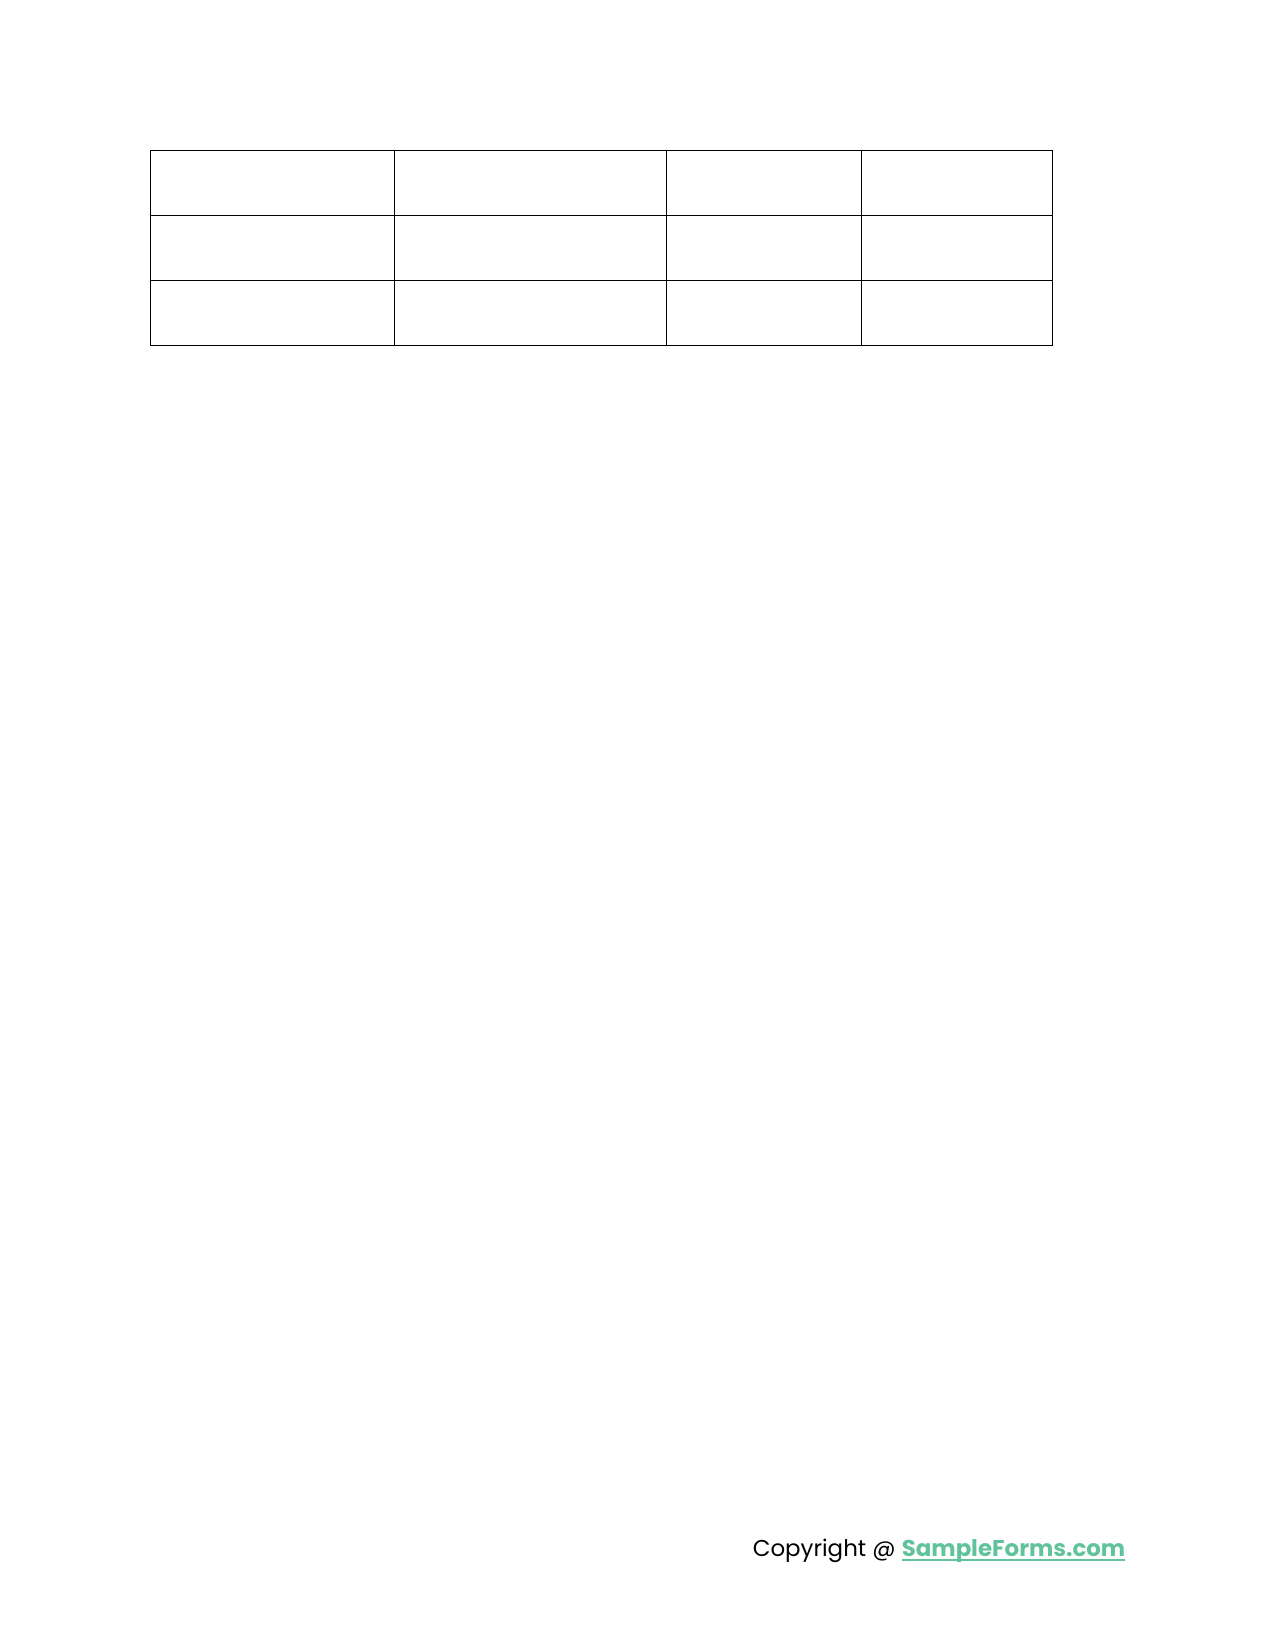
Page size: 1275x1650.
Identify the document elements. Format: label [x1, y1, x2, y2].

table_cell [862, 216, 1052, 280]
table_cell [667, 216, 861, 280]
table_cell [667, 281, 861, 345]
table_cell [151, 216, 394, 280]
table_cell [151, 151, 394, 215]
table_cell [862, 281, 1052, 345]
table_cell [151, 281, 394, 345]
table_cell [395, 151, 666, 215]
table_cell [862, 151, 1052, 215]
table_cell [667, 151, 861, 215]
table_cell [395, 281, 666, 345]
table_cell [395, 216, 666, 280]
